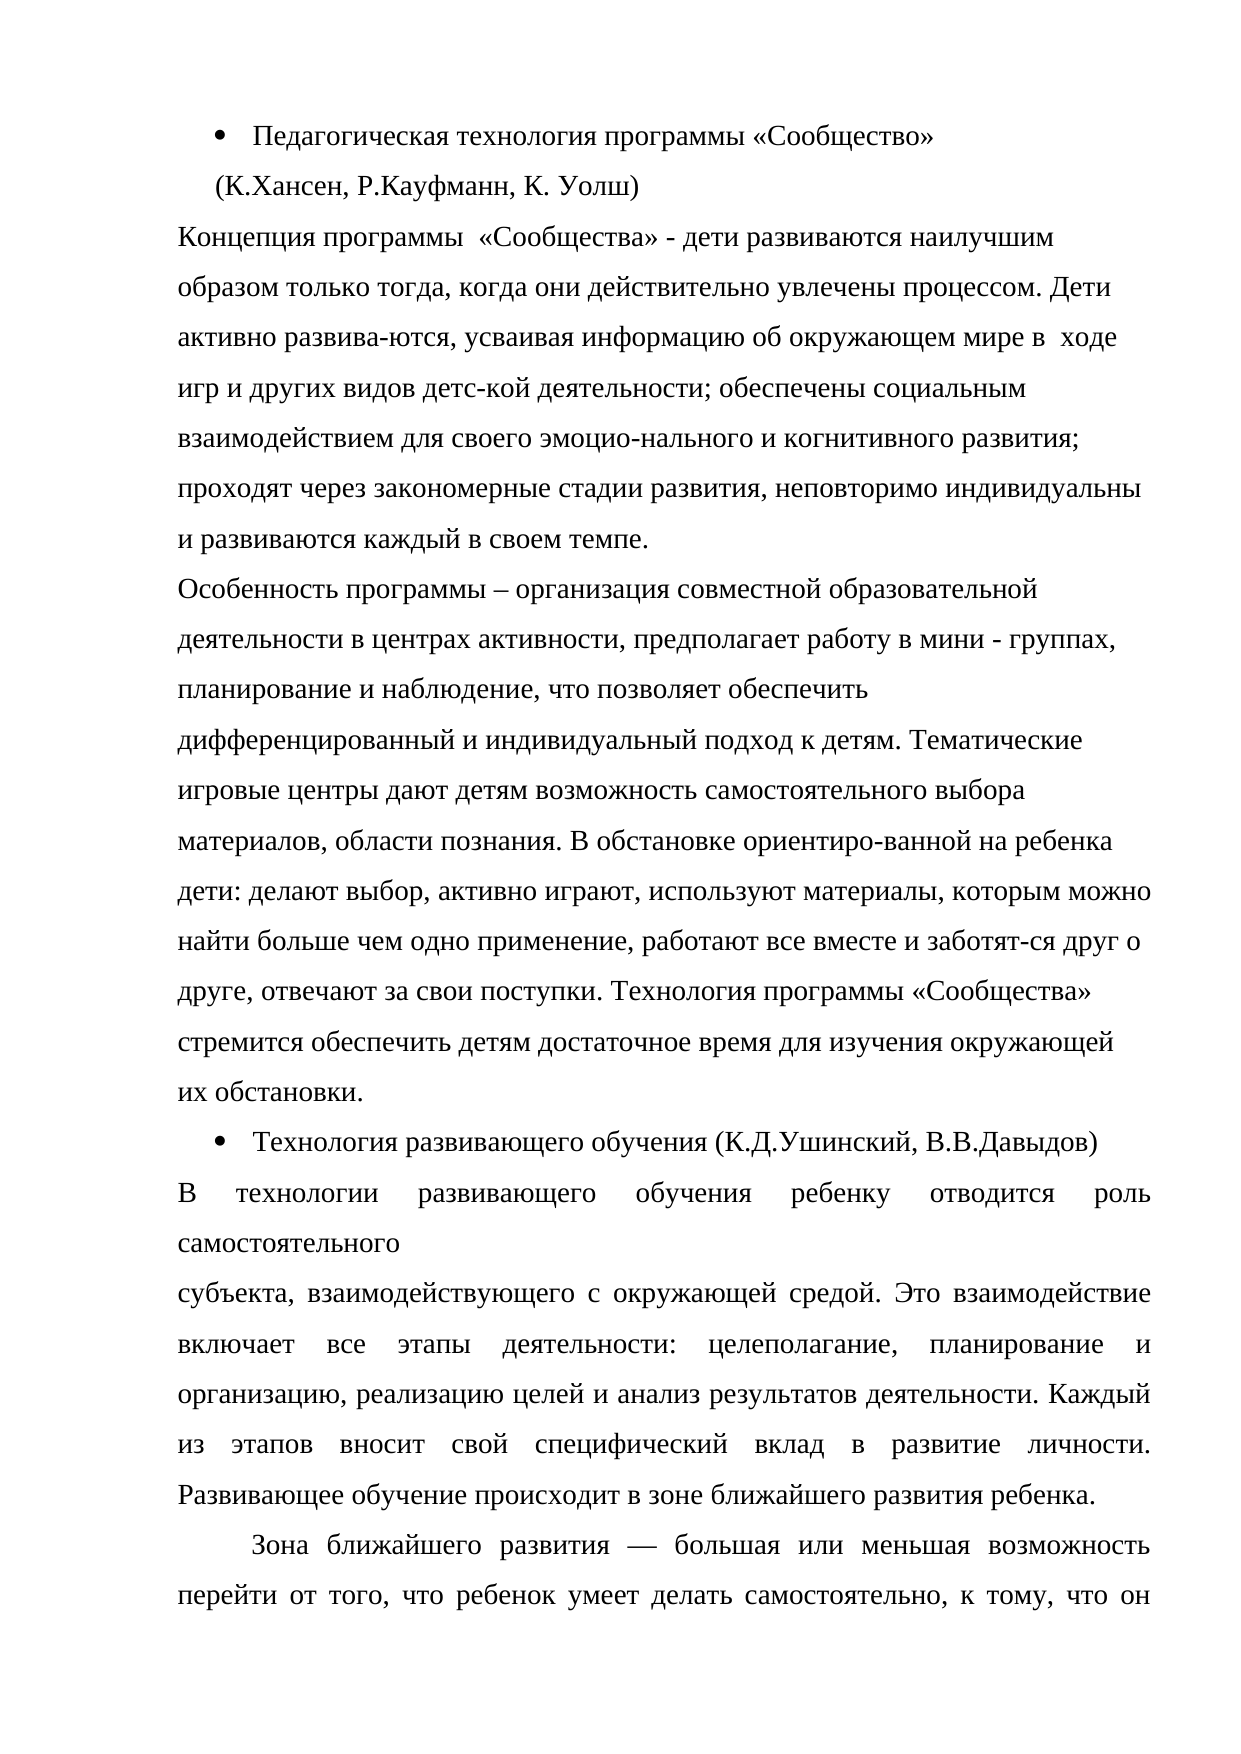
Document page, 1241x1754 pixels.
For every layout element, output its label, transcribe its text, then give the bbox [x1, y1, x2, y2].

list Педагогическая технология программы «Сообщество» [215, 118, 1152, 152]
text (К.Хансен, Р.Кауфманн, К. Уолш) [215, 168, 1152, 202]
text субъекта, взаимодействующего с окружающей средой. Это взаимодействие включает все этапы деятельности: целеполагание, планирование и организацию, реализацию целей и анализ результатов деятельности. Каждый из этапов вносит свой специфический вклад в развитие личности. Развивающее обучение происходит в зоне ближайшего развития ребенка. [177, 1276, 1152, 1510]
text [177, 1527, 1152, 1611]
text Особенность программы – организация совместной образовательной деятельности в центрах активности, предполагает работу в мини - группах, планирование и наблюдение, что позволяет обеспечить дифференцированный и индивидуальный подход к детям. Тематические игровые центры дают детям возможность самостоятельного выбора материалов, области познания. В обстановке ориентиро-ванной на ребенка дети: делают выбор, активно играют, используют материалы, которым можно найти больше чем одно применение, работают все вместе и заботят-ся друг о друге, отвечают за свои поступки. Технология программы «Сообщества» стремится обеспечить детям достаточное время для изучения окружающей их обстановки. [177, 571, 1152, 1108]
text В технологии развивающего обучения ребенку отводится роль самостоятельного [177, 1175, 1152, 1259]
text Концепция программы «Сообщества» - дети развиваются наилучшим образом только тогда, когда они действительно увлечены процессом. Дети активно развива-ются, усваивая информацию об окружающем мире в ходе игр и других видов детс-кой деятельности; обеспечены социальным взаимодействием для своего эмоцио-нального и когнитивного развития; проходят через закономерные стадии развития, неповторимо индивидуальны и развиваются каждый в своем темпе. [177, 219, 1152, 554]
list Технология развивающего обучения (К.Д.Ушинский, В.В.Давыдов) [215, 1124, 1152, 1158]
